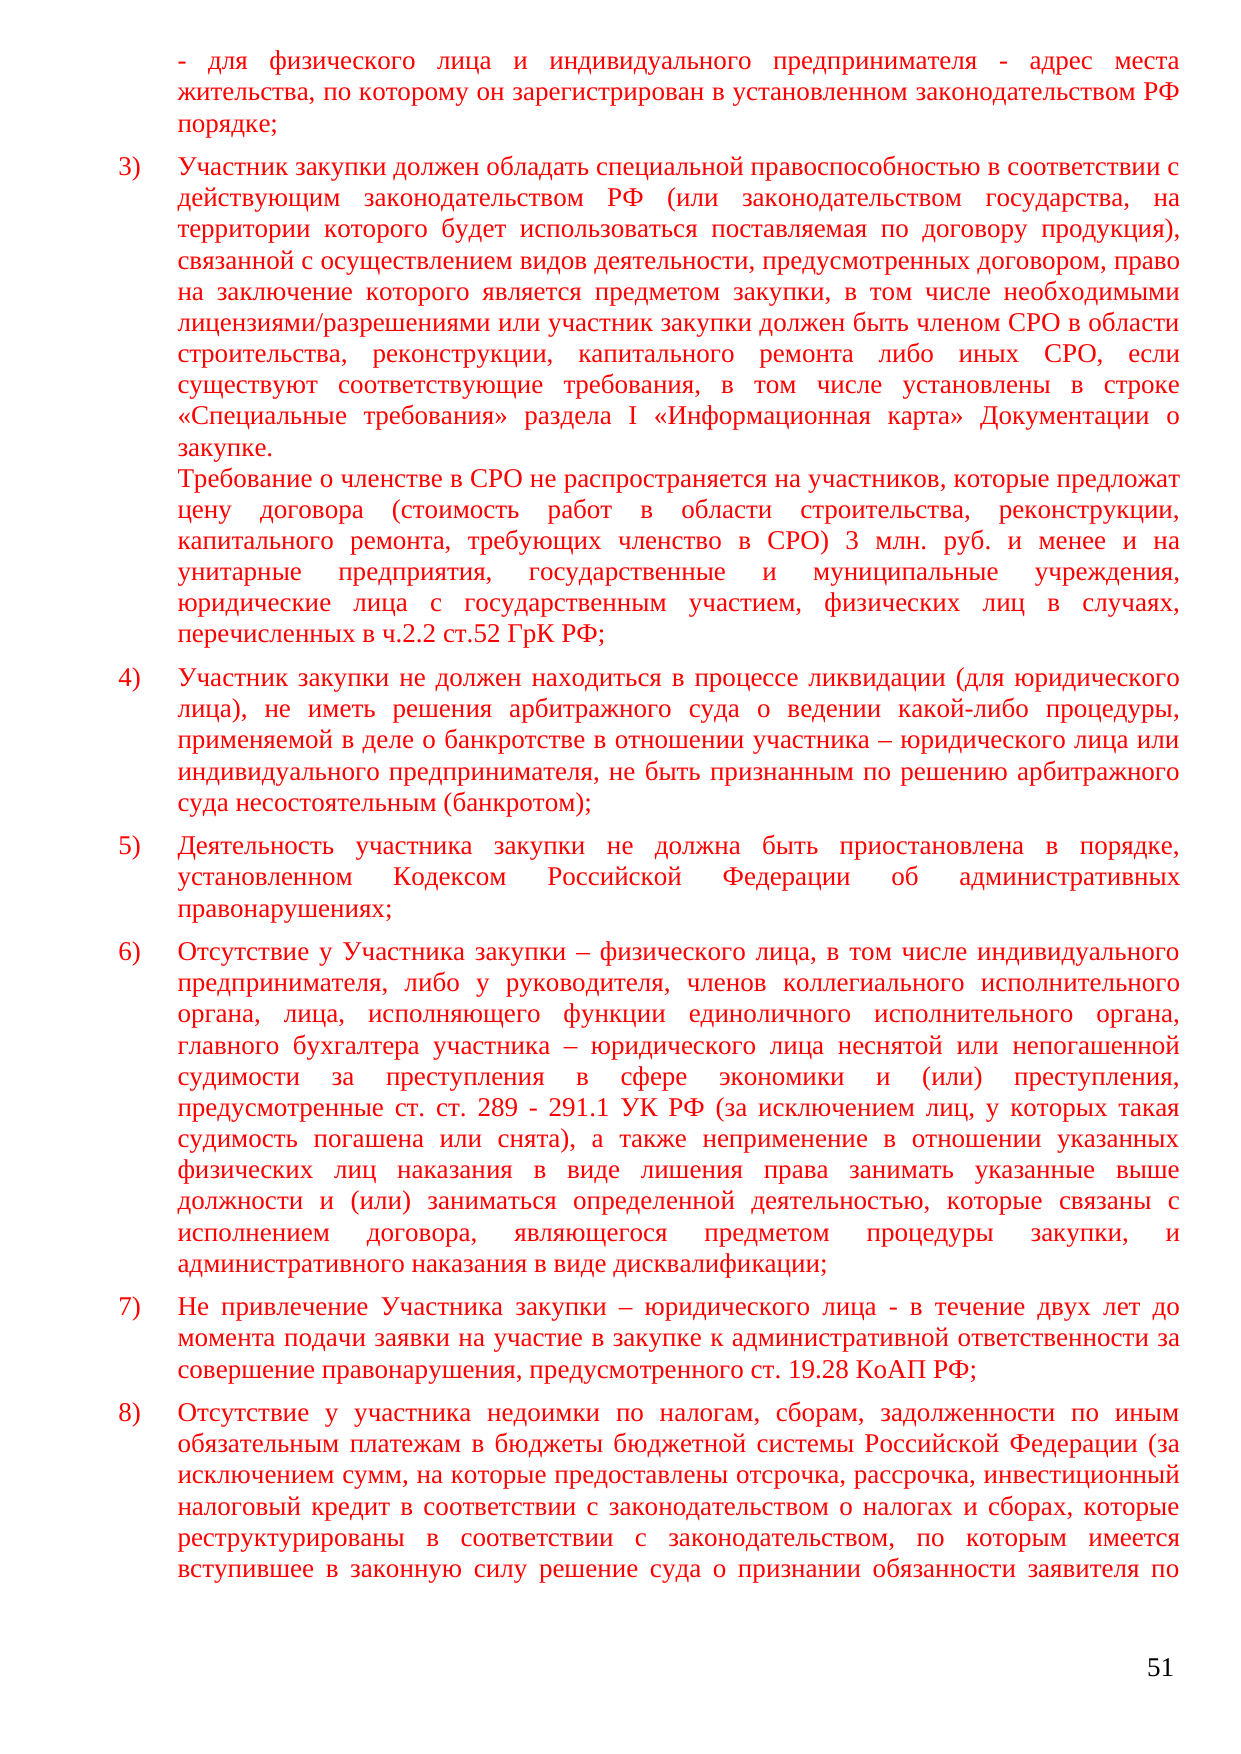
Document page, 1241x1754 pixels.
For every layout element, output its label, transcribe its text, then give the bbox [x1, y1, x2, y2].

list - для физического лица и индивидуального предпринимателя - адрес места жительства, по которому он зарегистрирован в установленном законодательством РФ порядке; [177, 44, 1181, 138]
text Участник закупки не должен находиться в процессе ликвидации (для юридического лица), не иметь решения арбитражного суда о ведении какой-либо процедуры, применяемой в деле о банкротстве в отношении участника – юридического лица или индивидуального предпринимателя, не быть признанным по решению арбитражного суда несостоятельным (банкротом); [118, 661, 1181, 817]
list Требование о членстве в СРО не распространяется на участников, которые предложат цену договора (стоимость работ в области строительства, реконструкции, капитального ремонта, требующих членство в СРО) 3 млн. руб. и менее и на унитарные предприятия, государственные и муниципальные учреждения, юридические лица с государственным участием, физических лиц в случаях, перечисленных в ч.2.2 ст.52 ГрК РФ; [177, 462, 1181, 649]
text Участник закупки должен обладать специальной правоспособностью в соответствии с действующим законодательством РФ (или законодательством государства, на территории которого будет использоваться поставляемая по договору продукция), связанной с осуществлением видов деятельности, предусмотренных договором, право на заключение которого является предметом закупки, в том числе необходимыми лицензиями/разрешениями или участник закупки должен быть членом СРО в области строительства, реконструкции, капитального ремонта либо иных СРО, если существуют соответствующие требования, в том числе установлены в строке «Специальные требования» раздела I «Информационная карта» Документации о закупке. [118, 150, 1181, 462]
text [118, 1396, 1181, 1583]
text Не привлечение Участника закупки – юридического лица - в течение двух лет до момента подачи заявки на участие в закупке к административной ответственности за совершение правонарушения, предусмотренного ст. 19.28 КоАП РФ; [118, 1290, 1181, 1384]
text Отсутствие у Участника закупки – физического лица, в том числе индивидуального предпринимателя, либо у руководителя, членов коллегиального исполнительного органа, лица, исполняющего функции единоличного исполнительного органа, главного бухгалтера участника – юридического лица неснятой или непогашенной судимости за преступления в сфере экономики и (или) преступления, предусмотренные ст. ст. 289 - 291.1 УК РФ (за исключением лиц, у которых такая судимость погашена или снята), а также неприменение в отношении указанных физических лиц наказания в виде лишения права занимать указанные выше должности и (или) заниматься определенной деятельностью, которые связаны с исполнением договора, являющегося предметом процедуры закупки, и административного наказания в виде дисквалификации; [118, 935, 1181, 1278]
text Деятельность участника закупки не должна быть приостановлена в порядке, установленном Кодексом Российской Федерации об административных правонарушениях; [118, 829, 1181, 923]
